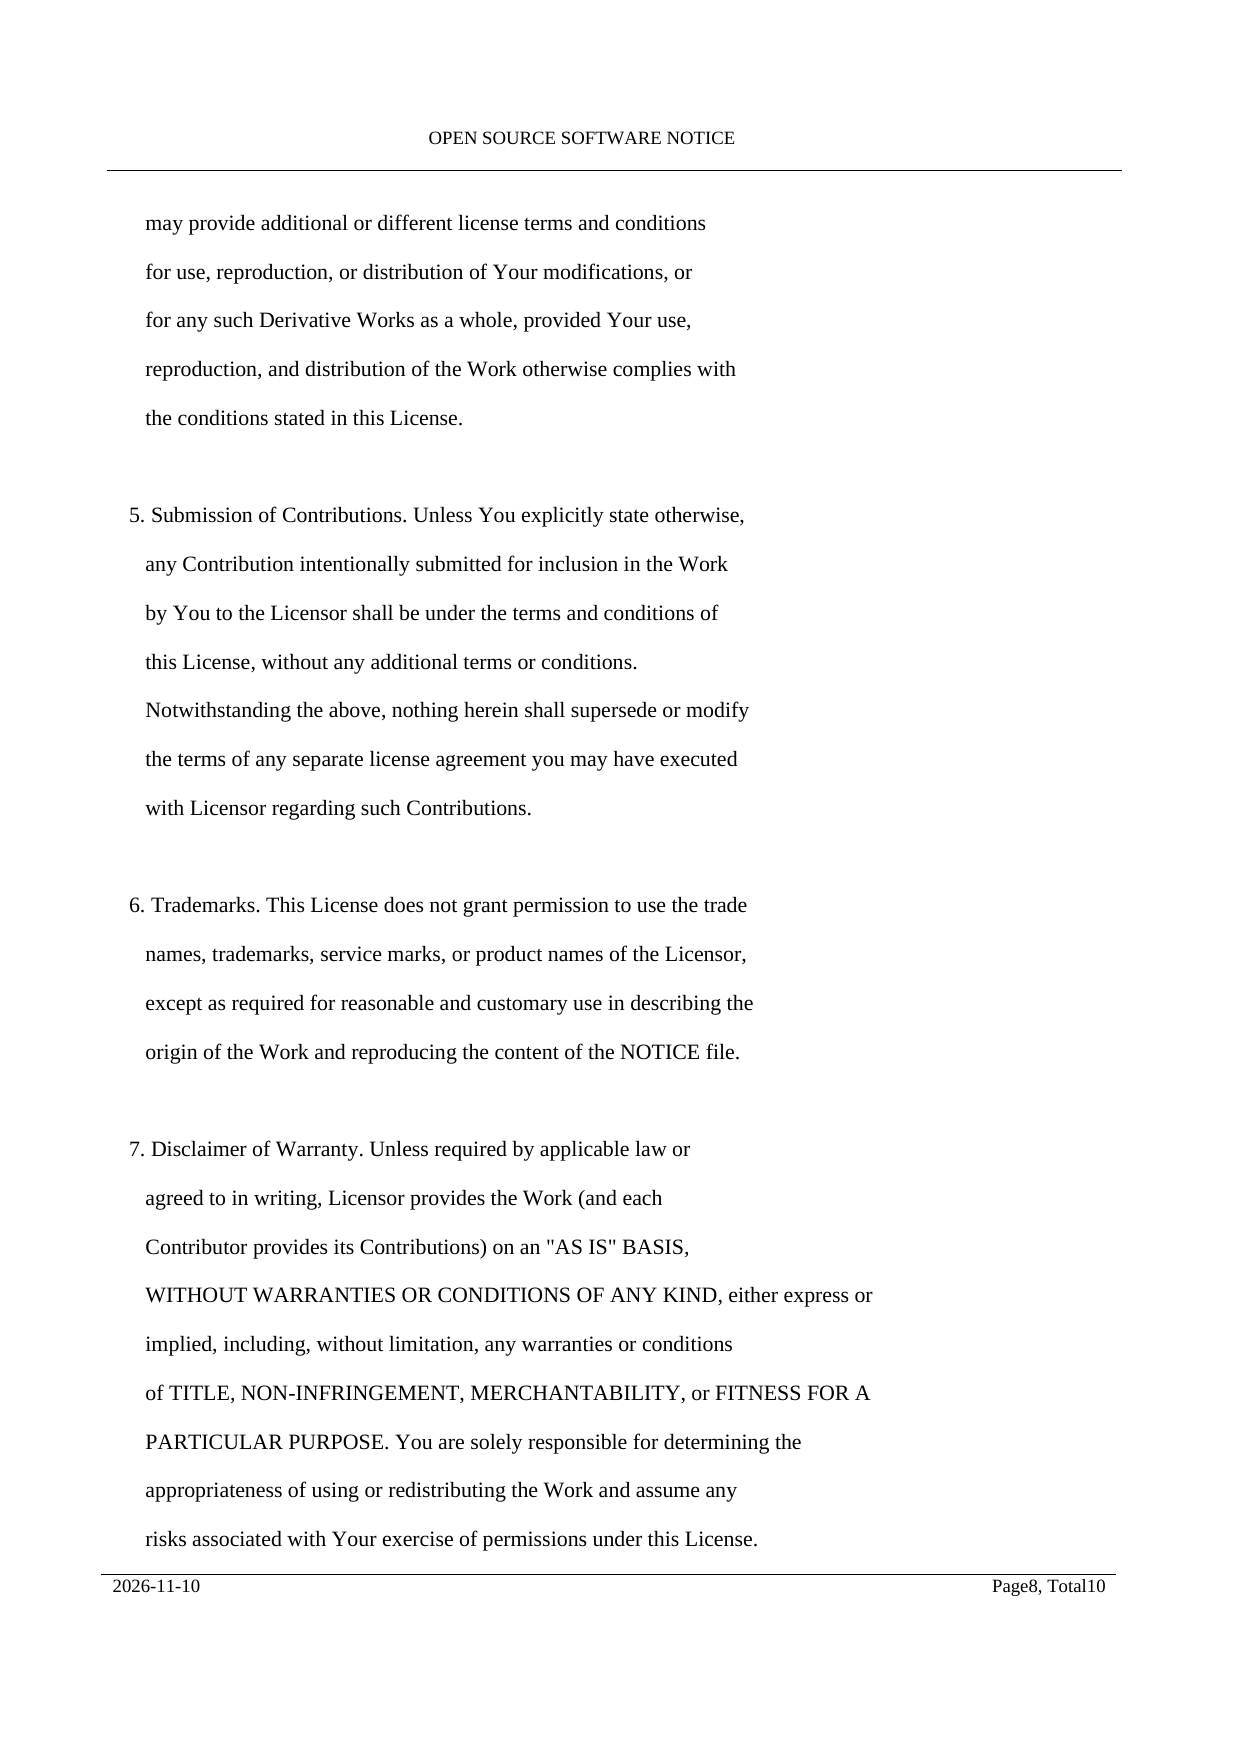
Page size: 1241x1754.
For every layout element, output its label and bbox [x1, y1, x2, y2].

text [112, 206, 1128, 1555]
